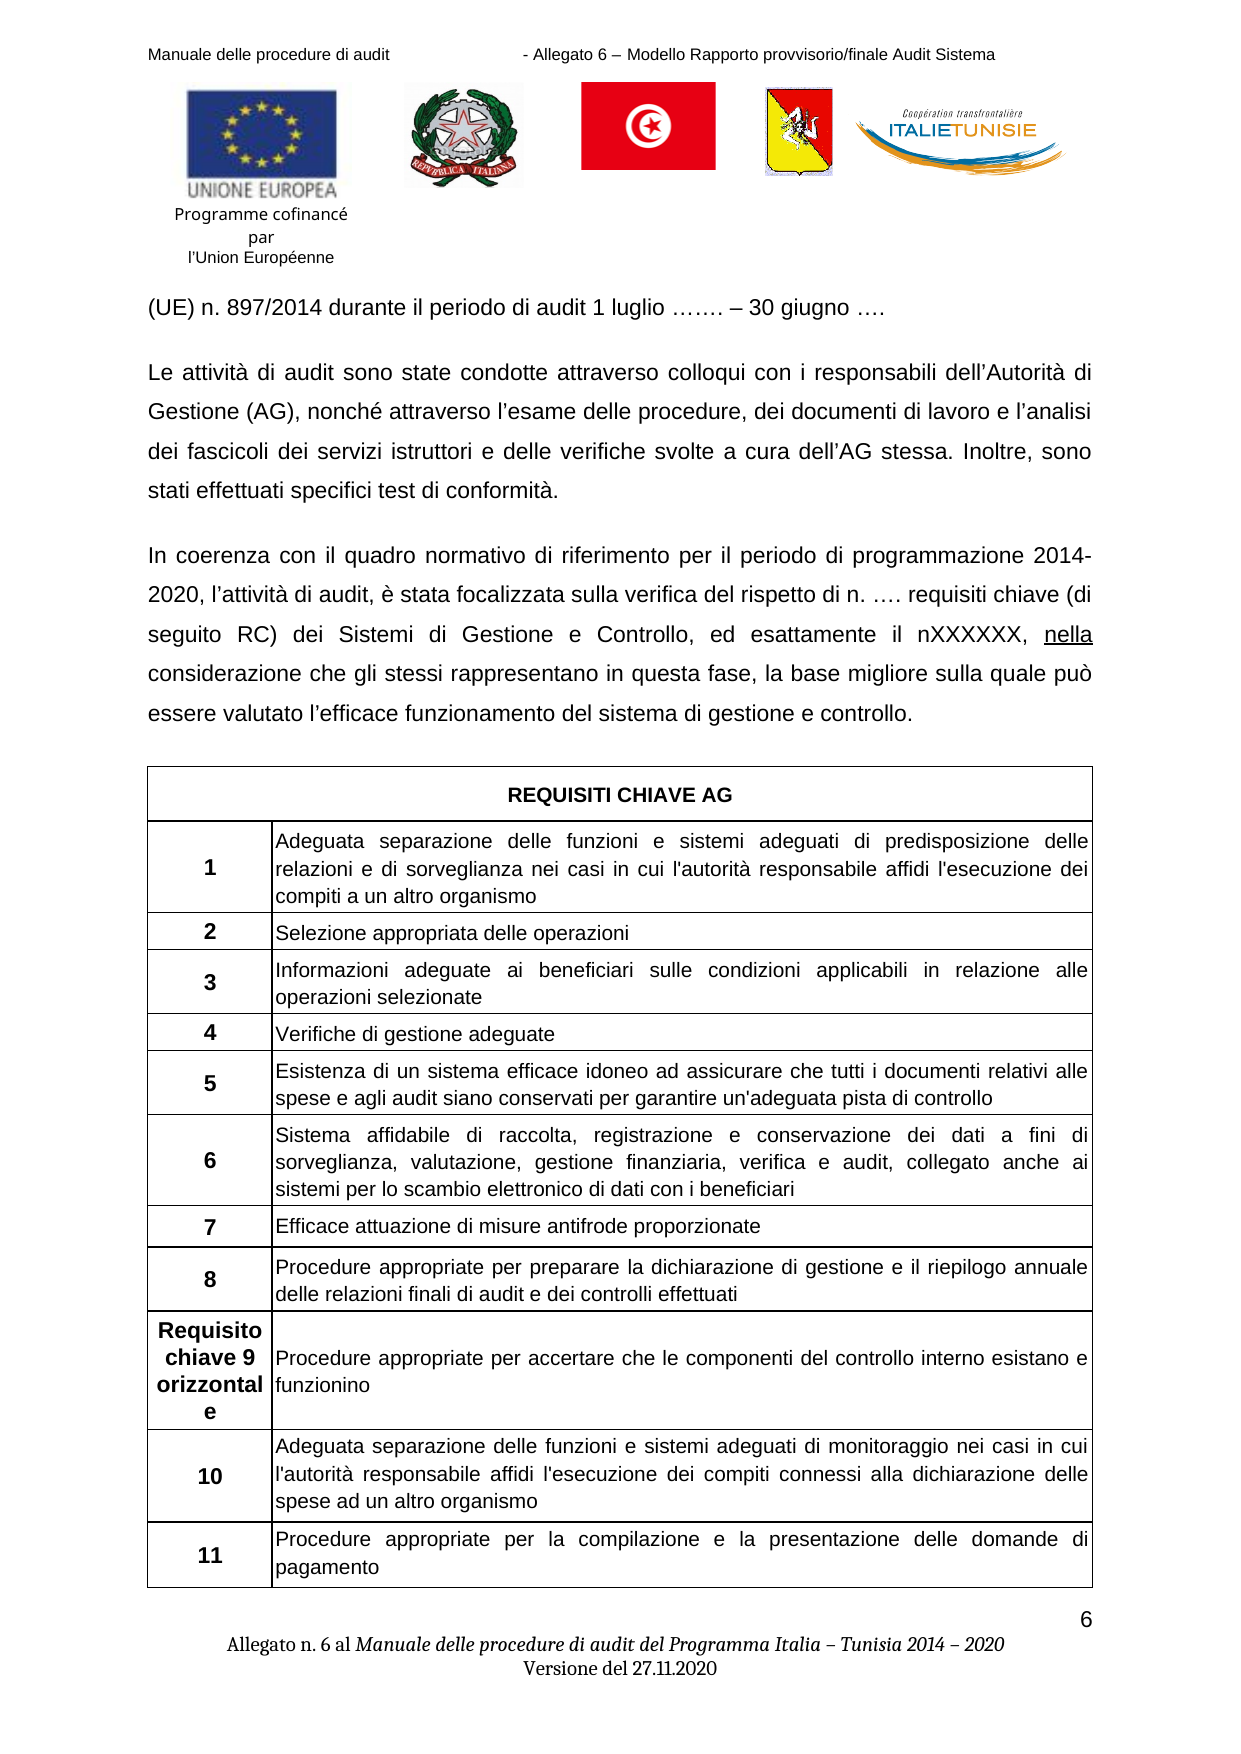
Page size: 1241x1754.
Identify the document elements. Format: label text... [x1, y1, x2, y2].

table_cell 5 [148, 1051, 271, 1114]
table_cell 8 [148, 1248, 271, 1310]
table_cell 7 [148, 1206, 271, 1246]
picture [403, 82, 524, 188]
table_cell Procedure appropriate per preparare la dichiarazione di gestione e il riepilogo annuale delle relazioni finali di audit e dei controlli effettuati [273, 1248, 1092, 1310]
table_cell Informazioni adeguate ai beneficiari sulle condizioni applicabili in relazione alle operazioni selezionate [273, 950, 1092, 1013]
table_cell Requisito chiave 9 orizzontale [148, 1312, 271, 1428]
table_cell Sistema affidabile di raccolta, registrazione e conservazione dei dati a fini di sorveglianza, valutazione, gestione finanziaria, verifica e audit, collegato anche ai sistemi per lo scambio elettronico di dati con i beneficiari [273, 1115, 1092, 1205]
table_cell 3 [148, 950, 271, 1013]
text In coerenza con il quadro normativo di riferimento per il periodo di programmazione 2014-2020, l’attività di audit, è stata focalizzata sulla verifica del rispetto di n. …. requisiti chiave (di seguito RC) dei Sistemi di Gestione e Controllo, ed esattamente il nXXXXXX, nella considerazione che gli stessi rappresentano in questa fase, la base migliore sulla quale può essere valutato l’efficace funzionamento del sistema di gestione e controllo. [148, 542, 1092, 726]
table_cell 6 [148, 1115, 271, 1205]
text Le attività di audit sono state condotte attraverso colloqui con i responsabili dell’Autorità di Gestione (AG), nonché attraverso l’esame delle procedure, dei documenti di lavoro e l’analisi dei fascicoli dei servizi istruttori e delle verifiche svolte a cura dell’AG stessa. Inoltre, sono stati effettuati specifici test di conformità. [148, 359, 1092, 503]
picture [765, 87, 833, 176]
picture [170, 82, 352, 203]
table_cell Selezione appropriata delle operazioni [273, 913, 1092, 948]
picture [847, 82, 1075, 197]
table_cell Procedure appropriate per accertare che le componenti del controllo interno esistano e funzionino [273, 1312, 1092, 1428]
table_cell Efficace attuazione di misure antifrode proporzionate [273, 1206, 1092, 1246]
table_cell Procedure appropriate per la compilazione e la presentazione delle domande di pagamento [273, 1523, 1092, 1586]
table_header REQUISITI CHIAVE AG [148, 767, 1092, 820]
table_cell Adeguata separazione delle funzioni e sistemi adeguati di predisposizione delle relazioni e di sorveglianza nei casi in cui l'autorità responsabile affidi l'esecuzione dei compiti a un altro organismo [273, 822, 1092, 912]
table_cell 1 [148, 822, 271, 912]
table_cell 4 [148, 1014, 271, 1049]
table_cell 11 [148, 1523, 271, 1586]
table_cell Esistenza di un sistema efficace idoneo ad assicurare che tutti i documenti relativi alle spese e agli audit siano conservati per garantire un'adeguata pista di controllo [273, 1051, 1092, 1114]
table_cell 2 [148, 913, 271, 948]
table_cell Adeguata separazione delle funzioni e sistemi adeguati di monitoraggio nei casi in cui l'autorità responsabile affidi l'esecuzione dei compiti connessi alla dichiarazione delle spese ad un altro organismo [273, 1430, 1092, 1521]
table_cell 10 [148, 1430, 271, 1521]
picture [581, 82, 716, 170]
table_cell Verifiche di gestione adeguate [273, 1014, 1092, 1049]
